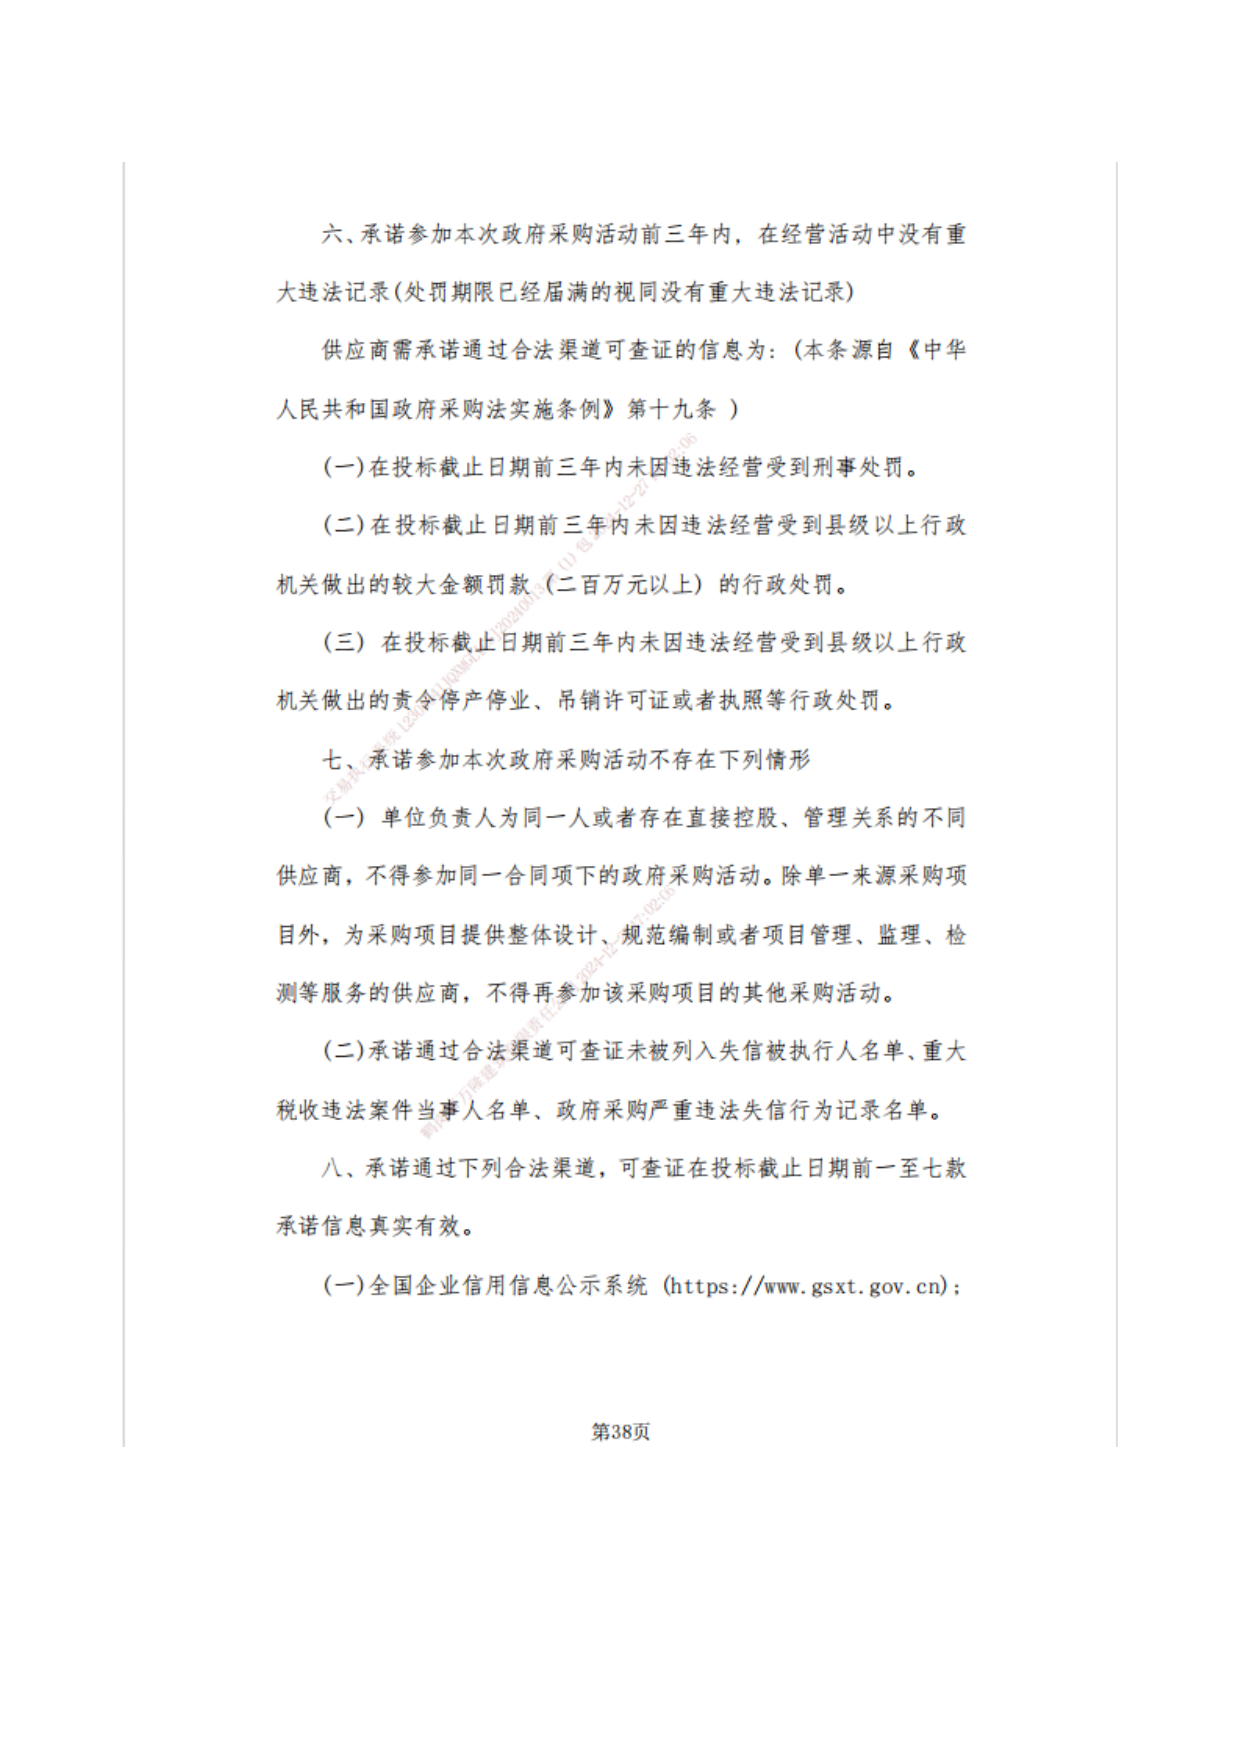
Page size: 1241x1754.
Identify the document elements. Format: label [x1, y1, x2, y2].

picture [122, 162, 1118, 1447]
